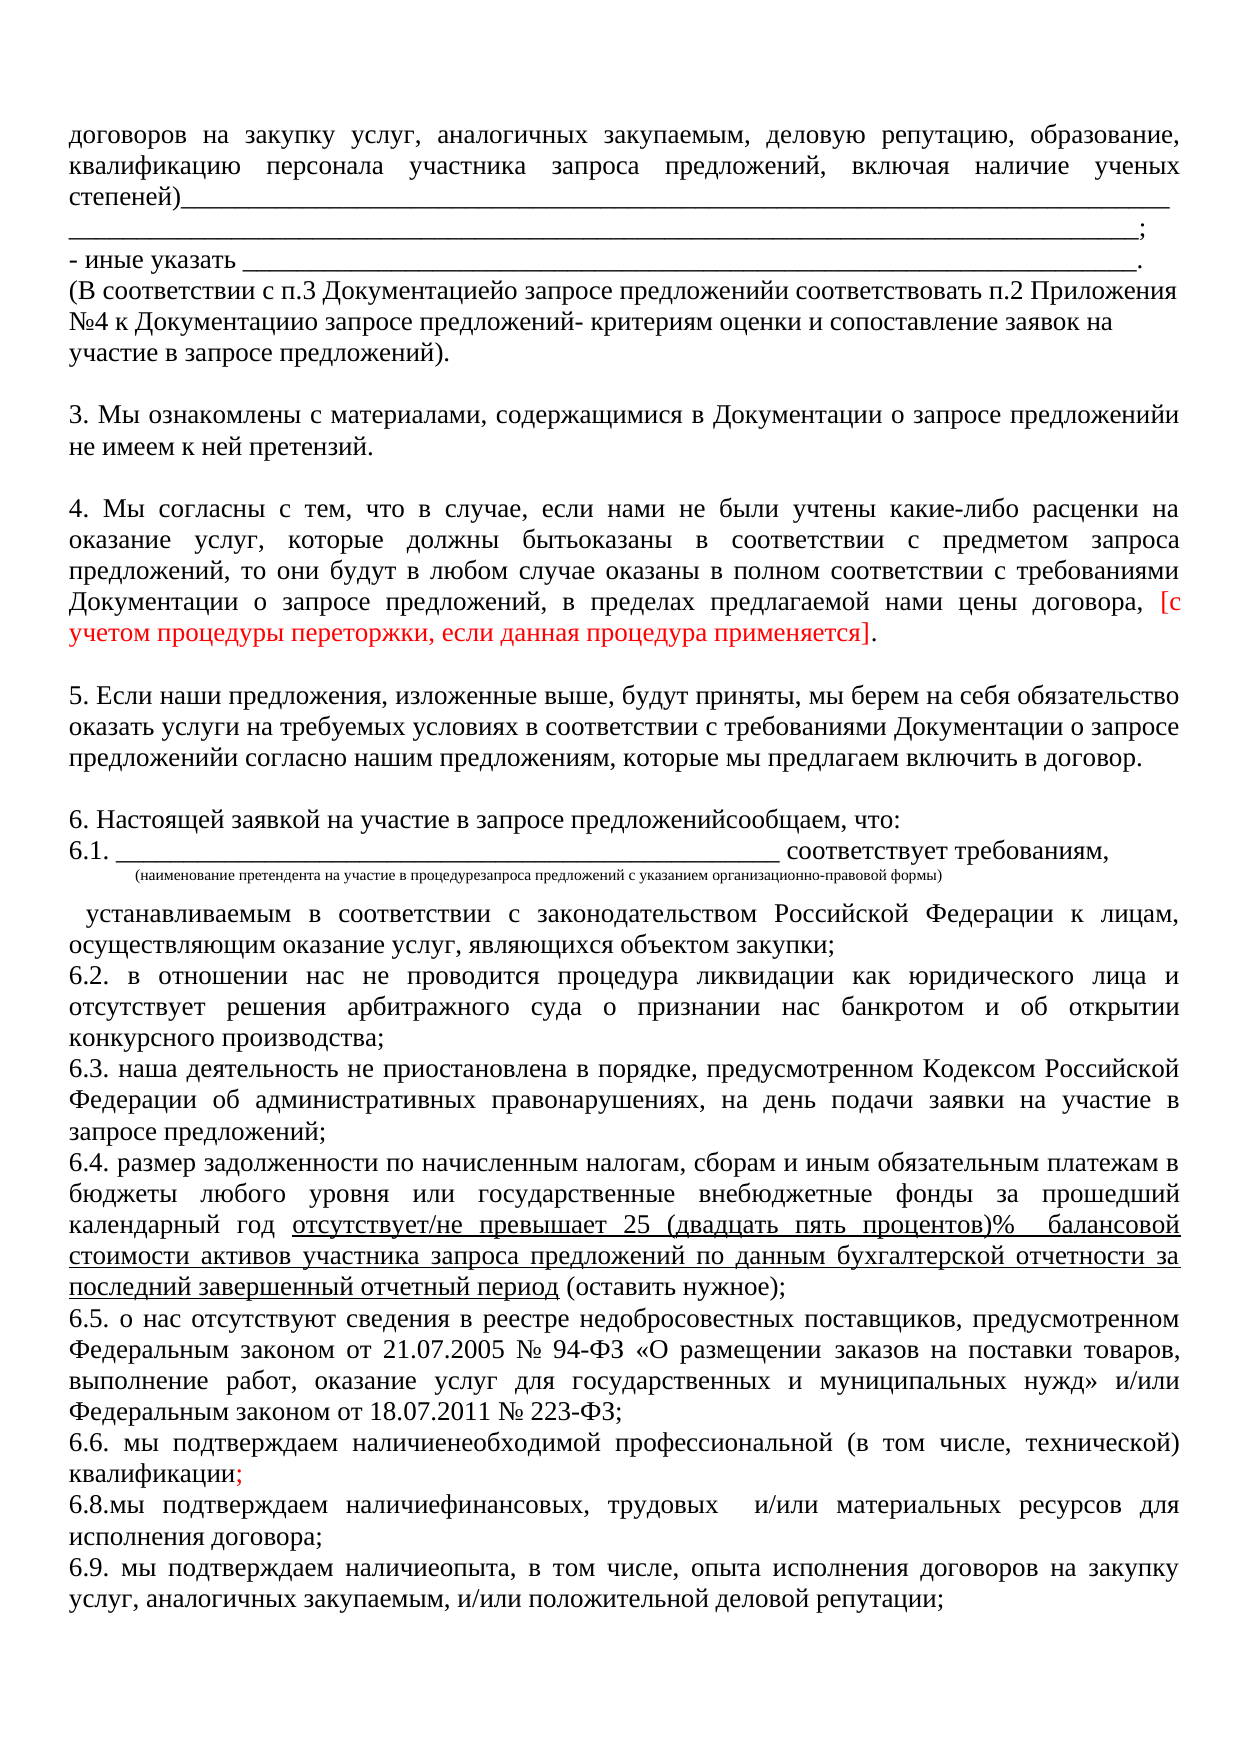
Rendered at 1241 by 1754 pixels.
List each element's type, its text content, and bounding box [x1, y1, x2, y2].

table_cell 4. Мы согласны с тем, что в случае, если нами не были учтены какие-либо расценки на оказание услуг, которые должны бытьоказаны в соответствии с предметом запроса предложений, то они будут в любом случае оказаны в полном соответствии с требованиями Документации о запросе предложений, в пределах предлагаемой нами цены договора, [с учетом процедуры переторжки, если данная процедура применяется]. [58, 461, 1192, 679]
table_cell 6. Настоящей заявкой на участие в запросе предложенийсообщаем, что: 6.1. _________________________________________________ соответствует требованиям, (наименование претендента на участие в процедурезапроса предложений с указанием организационно-правовой формы) устанавливаемым в соответствии с законодательством Российской Федерации к лицам, осуществляющим оказание услуг, являющихся объектом закупки; 6.2. в отношении нас не проводится процедура ликвидации как юридического лица и отсутствует решения арбитражного суда о признании нас банкротом и об открытии конкурсного производства; 6.3. наша деятельность не приостановлена в порядке, предусмотренном Кодексом Российской Федерации об административных правонарушениях, на день подачи заявки на участие в запросе предложений; 6.4. размер задолженности по начисленным налогам, сборам и иным обязательным платежам в бюджеты любого уровня или государственные внебюджетные фонды за прошедший календарный год отсутствует/не превышает 25 (двадцать пять процентов)% балансовой стоимости активов участника запроса предложений по данным бухгалтерской отчетности за последний завершенный отчетный период (оставить нужное); 6.5. о нас отсутствуют сведения в реестре недобросовестных поставщиков, предусмотренном Федеральным законом от 21.07.2005 № 94-ФЗ «О размещении заказов на поставки товаров, выполнение работ, оказание услуг для государственных и муниципальных нужд» и/или Федеральным законом от 18.07.2011 № 223-ФЗ; 6.6. мы подтверждаем наличиенеобходимой профессиональной (в том числе, технической) квалификации; 6.8.мы подтверждаем наличиефинансовых, трудовых и/или материальных ресурсов для исполнения договора; 6.9. мы подтверждаем наличиеопыта, в том числе, опыта исполнения договоров на закупку услуг, аналогичных закупаемым, и/или положительной деловой репутации; [58, 803, 1192, 1644]
table_cell 5. Если наши предложения, изложенные выше, будут приняты, мы берем на себя обязательство оказать услуги на требуемых условиях в соответствии с требованиями Документации о запросе предложенийи согласно нашим предложениям, которые мы предлагаем включить в договор. [58, 679, 1192, 803]
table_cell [58, 118, 1192, 461]
